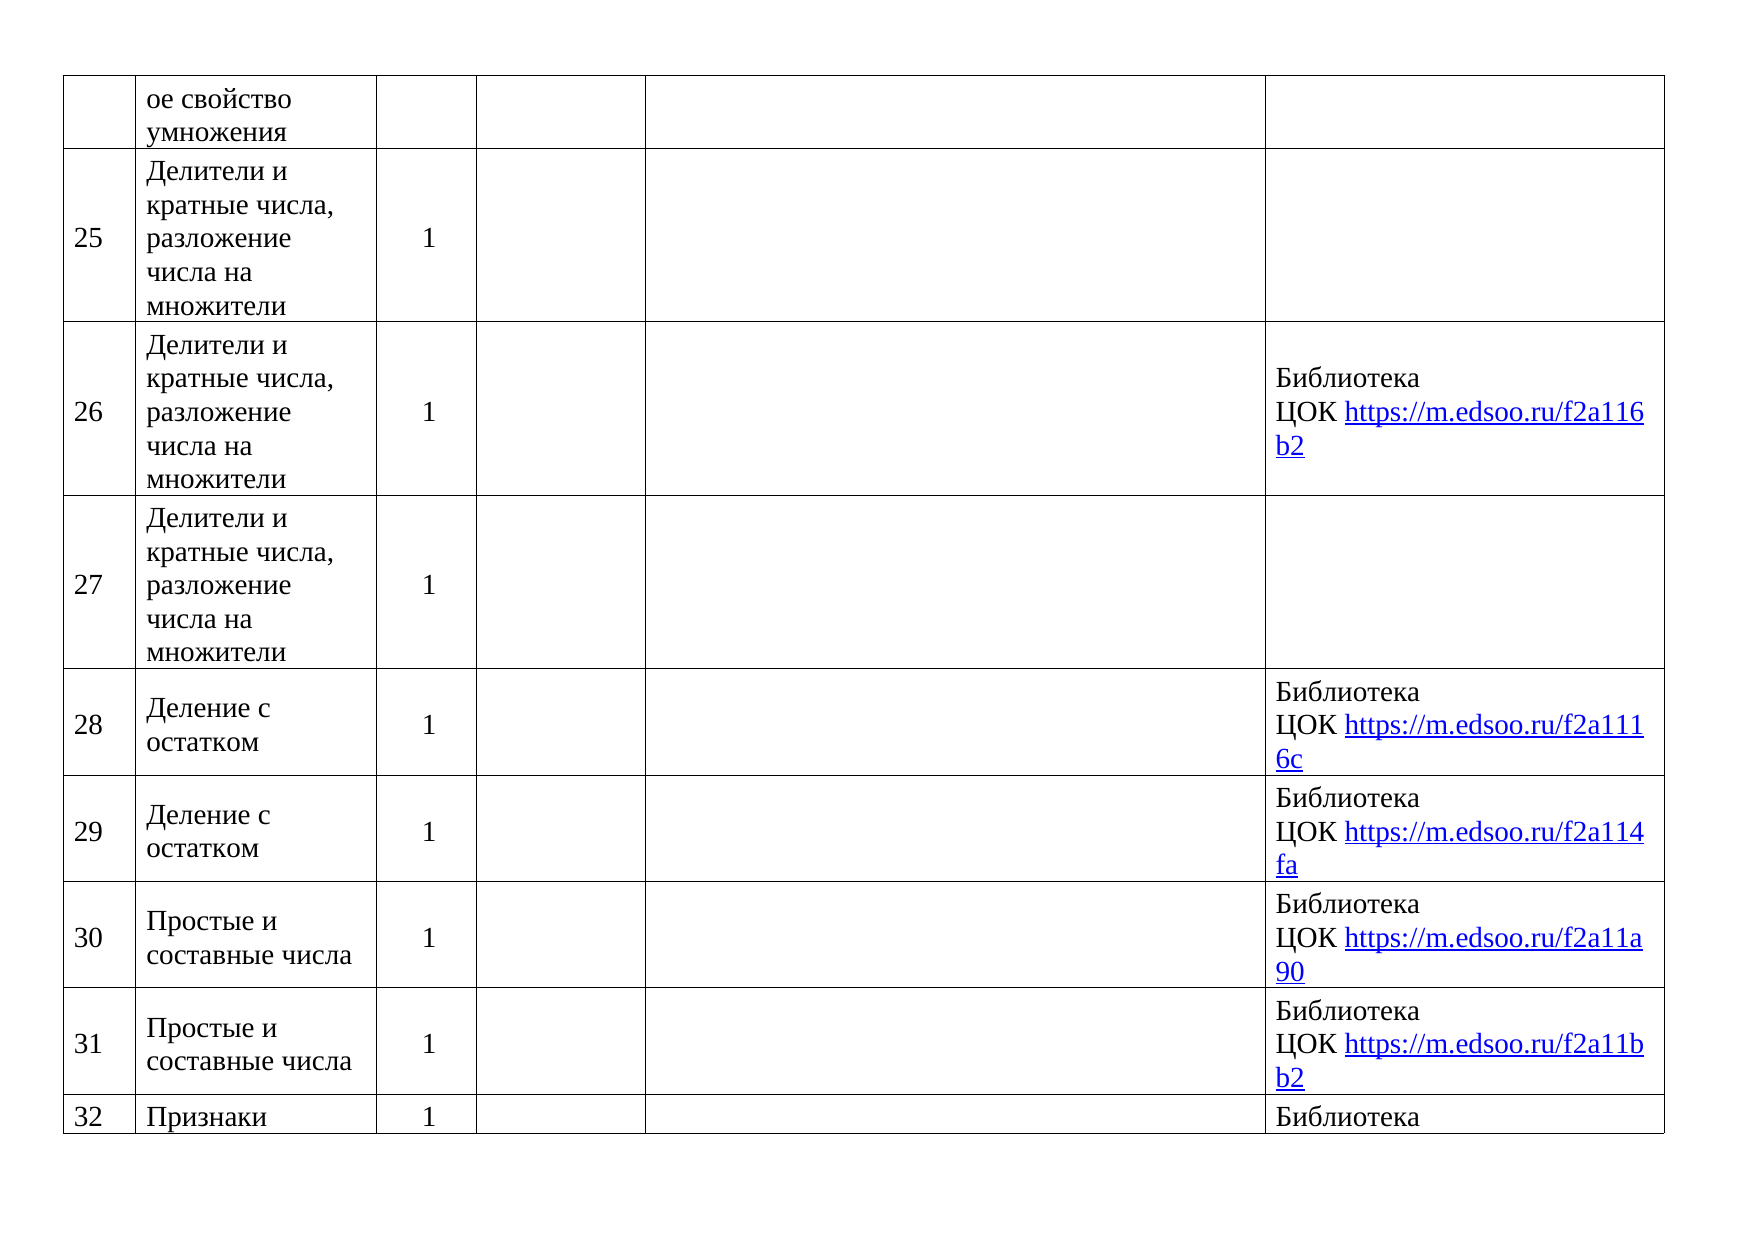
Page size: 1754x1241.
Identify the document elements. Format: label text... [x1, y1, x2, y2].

table_cell 1 [377, 776, 476, 881]
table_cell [136, 76, 376, 148]
table_cell [646, 496, 1265, 668]
table_cell 27 [64, 496, 135, 668]
table_cell [646, 149, 1265, 321]
table_cell Делители и кратные числа, разложение числа на множители [136, 496, 376, 668]
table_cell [136, 1095, 376, 1133]
table_cell 32 [64, 1095, 135, 1133]
table_cell [477, 882, 645, 987]
table_cell [646, 322, 1265, 495]
table_cell 31 [64, 988, 135, 1093]
table_cell 1 [377, 882, 476, 987]
table_cell Деление с остатком [136, 669, 376, 774]
table_cell 1 [377, 669, 476, 774]
table_cell [477, 1095, 645, 1133]
table_cell Библиотека ЦОК https://m.edsoo.ru/f2a11bb2 [1266, 988, 1664, 1093]
table_cell 1 [377, 76, 476, 148]
table_cell 30 [64, 882, 135, 987]
table_cell 1 [377, 1095, 476, 1133]
table_cell [477, 669, 645, 774]
table_cell 1 [377, 149, 476, 321]
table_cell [1266, 1095, 1664, 1133]
table_cell [646, 1095, 1265, 1133]
table_cell 25 [64, 149, 135, 321]
table_cell [477, 149, 645, 321]
table_cell [477, 322, 645, 495]
table_cell Делители и кратные числа, разложение числа на множители [136, 149, 376, 321]
table_cell [1266, 496, 1664, 668]
table_cell [477, 988, 645, 1093]
table_cell Деление с остатком [136, 776, 376, 881]
table_cell 1 [477, 76, 645, 148]
table_cell [646, 988, 1265, 1093]
table_cell [646, 776, 1265, 881]
table_cell 24 [64, 76, 135, 148]
table_cell 1 [377, 496, 476, 668]
table_cell Библиотека ЦОК https://m.edsoo.ru/f2a11a90 [1266, 882, 1664, 987]
table_cell Делители и кратные числа, разложение числа на множители [136, 322, 376, 495]
table_cell [477, 496, 645, 668]
table_cell Библиотека ЦОК https://m.edsoo.ru/f2a114fa [1266, 776, 1664, 881]
table_cell Библиотека ЦОК https://m.edsoo.ru/f2a1116c [1266, 669, 1664, 774]
table_cell [1266, 149, 1664, 321]
table_cell 29 [64, 776, 135, 881]
table_cell Простые и составные числа [136, 988, 376, 1093]
table_cell 1 [377, 322, 476, 495]
table_cell 1 [377, 988, 476, 1093]
table_cell [1266, 76, 1664, 148]
table_cell Простые и составные числа [136, 882, 376, 987]
table_cell Библиотека ЦОК https://m.edsoo.ru/f2a116b2 [1266, 322, 1664, 495]
table_cell [477, 776, 645, 881]
table_cell [646, 882, 1265, 987]
table_cell [646, 669, 1265, 774]
table_cell [646, 76, 1265, 148]
table_cell 28 [64, 669, 135, 774]
table_cell 26 [64, 322, 135, 495]
